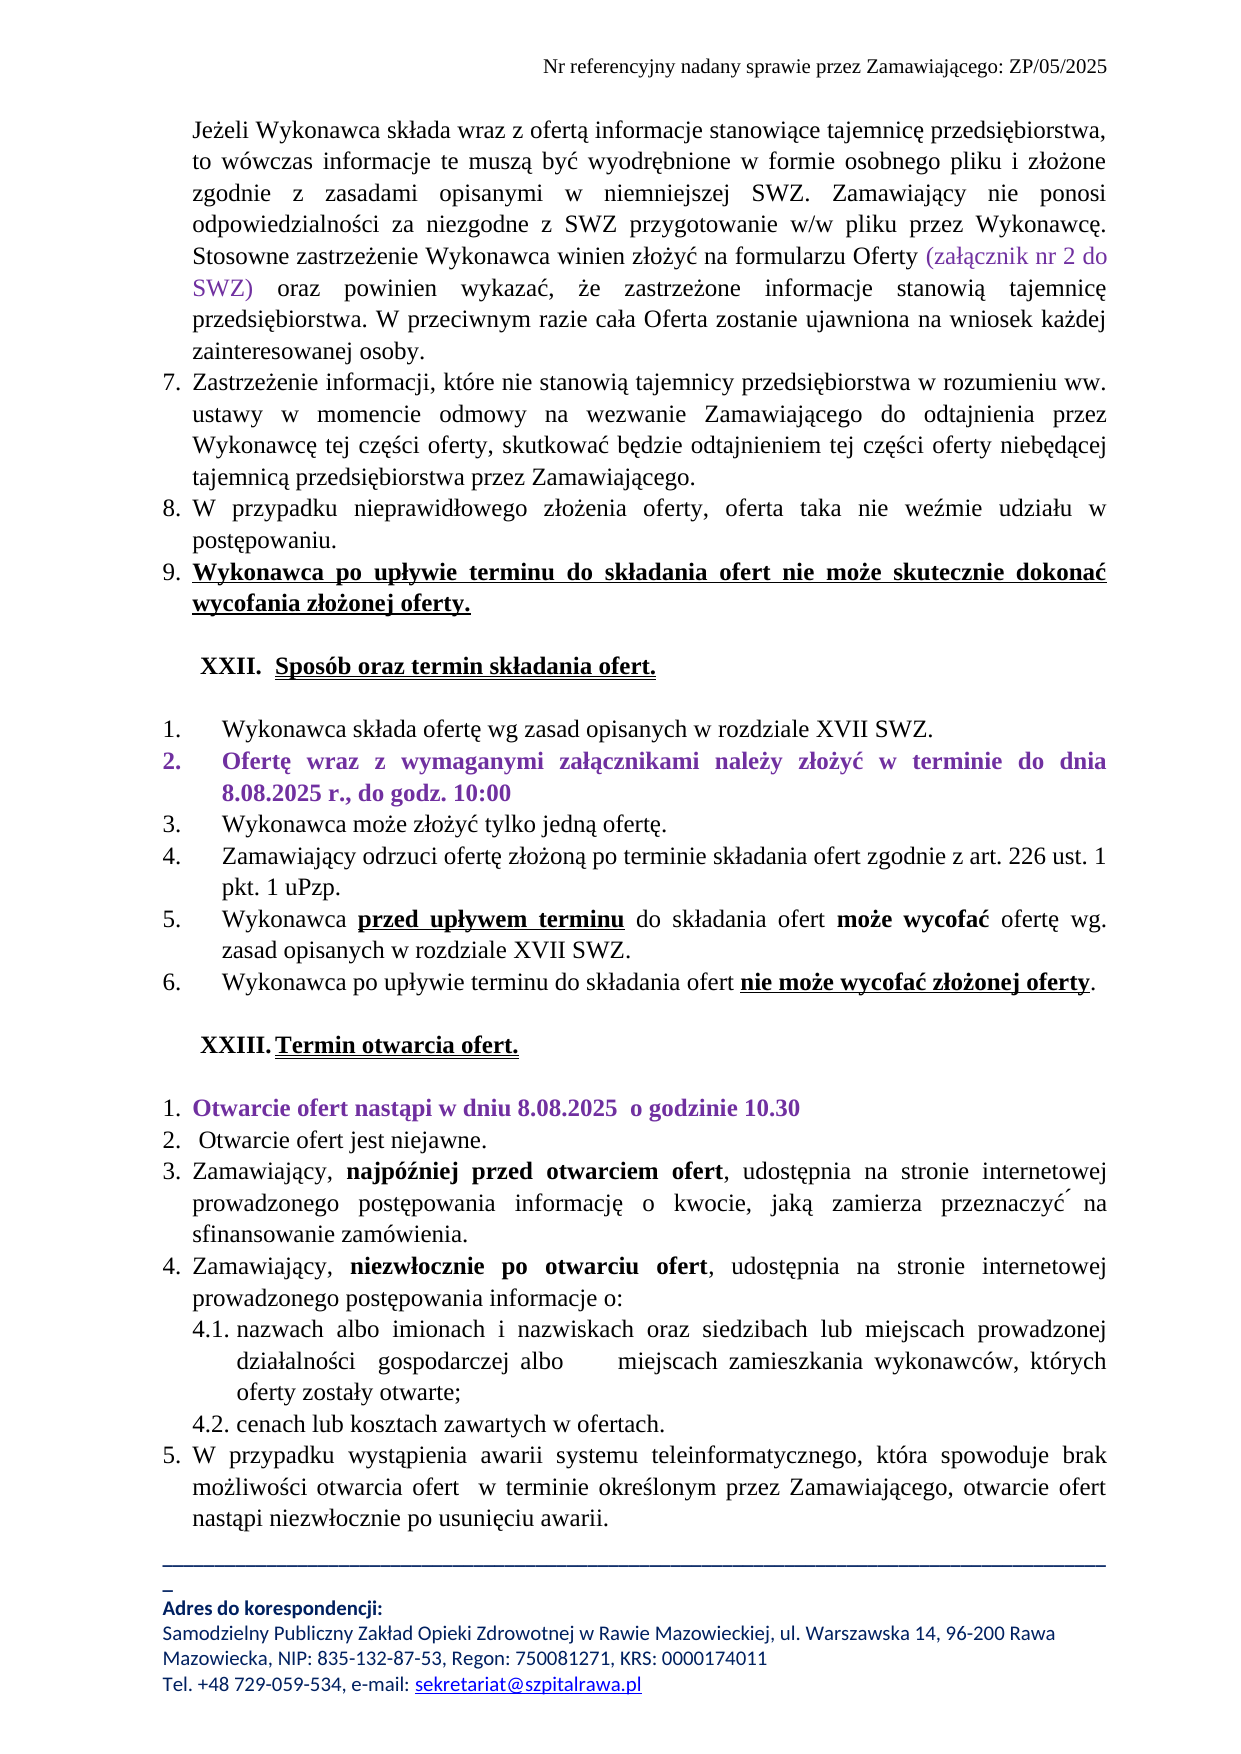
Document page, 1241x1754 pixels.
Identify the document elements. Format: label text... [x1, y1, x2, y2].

list W przypadku nieprawidłowego złożenia oferty, oferta taka nie weźmie udziału w postępowaniu. [162, 493, 1107, 554]
list Zamawiający odrzuci ofertę złożoną po terminie składania ofert zgodnie z art. 226 ust. 1 pkt. 1 uPzp. [162, 841, 1107, 901]
list Otwarcie ofert jest niejawne. [162, 1125, 1107, 1153]
list cenach lub kosztach zawartych w ofertach. [192, 1409, 1107, 1438]
list Zamawiający, niezwłocznie po otwarciu ofert, udostępnia na stronie internetowej prowadzonego postępowania informacje o: [162, 1251, 1107, 1311]
list Wykonawca po upływie terminu do składania ofert nie może wycofać złożonej oferty. [162, 967, 1107, 996]
list Wykonawca po upływie terminu do składania ofert nie może skutecznie dokonać wycofania złożonej oferty. [162, 557, 1107, 617]
list Ofertę wraz z wymaganymi załącznikami należy złożyć w terminie do dnia 8.08.2025 r., do godz. 10:00 [162, 746, 1107, 806]
list Wykonawca może złożyć tylko jedną ofertę. [162, 809, 1107, 838]
list Otwarcie ofert nastąpi w dniu 8.08.2025 o godzinie 10.30 [162, 1093, 1107, 1122]
list Zamawiający, najpóźniej przed otwarciem ofert, udostępnia na stronie internetowej prowadzonego postępowania informację o kwocie, jaką zamierza przeznaczyć́ na sfinansowanie zamówienia. [162, 1156, 1107, 1248]
list Termin otwarcia ofert. [200, 1030, 1107, 1059]
list W przypadku wystąpienia awarii systemu teleinformatycznego, która spowoduje brak możliwości otwarcia ofert w terminie określonym przez Zamawiającego, otwarcie ofert nastąpi niezwłocznie po usunięciu awarii. [162, 1440, 1107, 1532]
list Wykonawca przed upływem terminu do składania ofert może wycofać ofertę wg. zasad opisanych w rozdziale XVII SWZ. [162, 904, 1107, 964]
list nazwach albo imionach i nazwiskach oraz siedzibach lub miejscach prowadzonej działalności gospodarczej albo miejscach zamieszkania wykonawców, których oferty zostały otwarte; [192, 1314, 1107, 1406]
text Jeżeli Wykonawca składa wraz z ofertą informacje stanowiące tajemnicę przedsiębiorstwa, to wówczas informacje te muszą być wyodrębnione w formie osobnego pliku i złożone zgodnie z zasadami opisanymi w niemniejszej SWZ. Zamawiający nie ponosi odpowiedzialności za niezgodne z SWZ przygotowanie w/w pliku przez Wykonawcę. Stosowne zastrzeżenie Wykonawca winien złożyć na formularzu Oferty (załącznik nr 2 do SWZ) oraz powinien wykazać, że zastrzeżone informacje stanowią tajemnicę przedsiębiorstwa. W przeciwnym razie cała Oferta zostanie ujawniona na wniosek każdej zainteresowanej osoby. [192, 115, 1107, 364]
list Sposób oraz termin składania ofert. [200, 651, 1107, 680]
list Wykonawca składa ofertę wg zasad opisanych w rozdziale XVII SWZ. [162, 714, 1107, 743]
list Zastrzeżenie informacji, które nie stanowią tajemnicy przedsiębiorstwa w rozumieniu ww. ustawy w momencie odmowy na wezwanie Zamawiającego do odtajnienia przez Wykonawcę tej części oferty, skutkować będzie odtajnieniem tej części oferty niebędącej tajemnicą przedsiębiorstwa przez Zamawiającego. [162, 367, 1107, 491]
